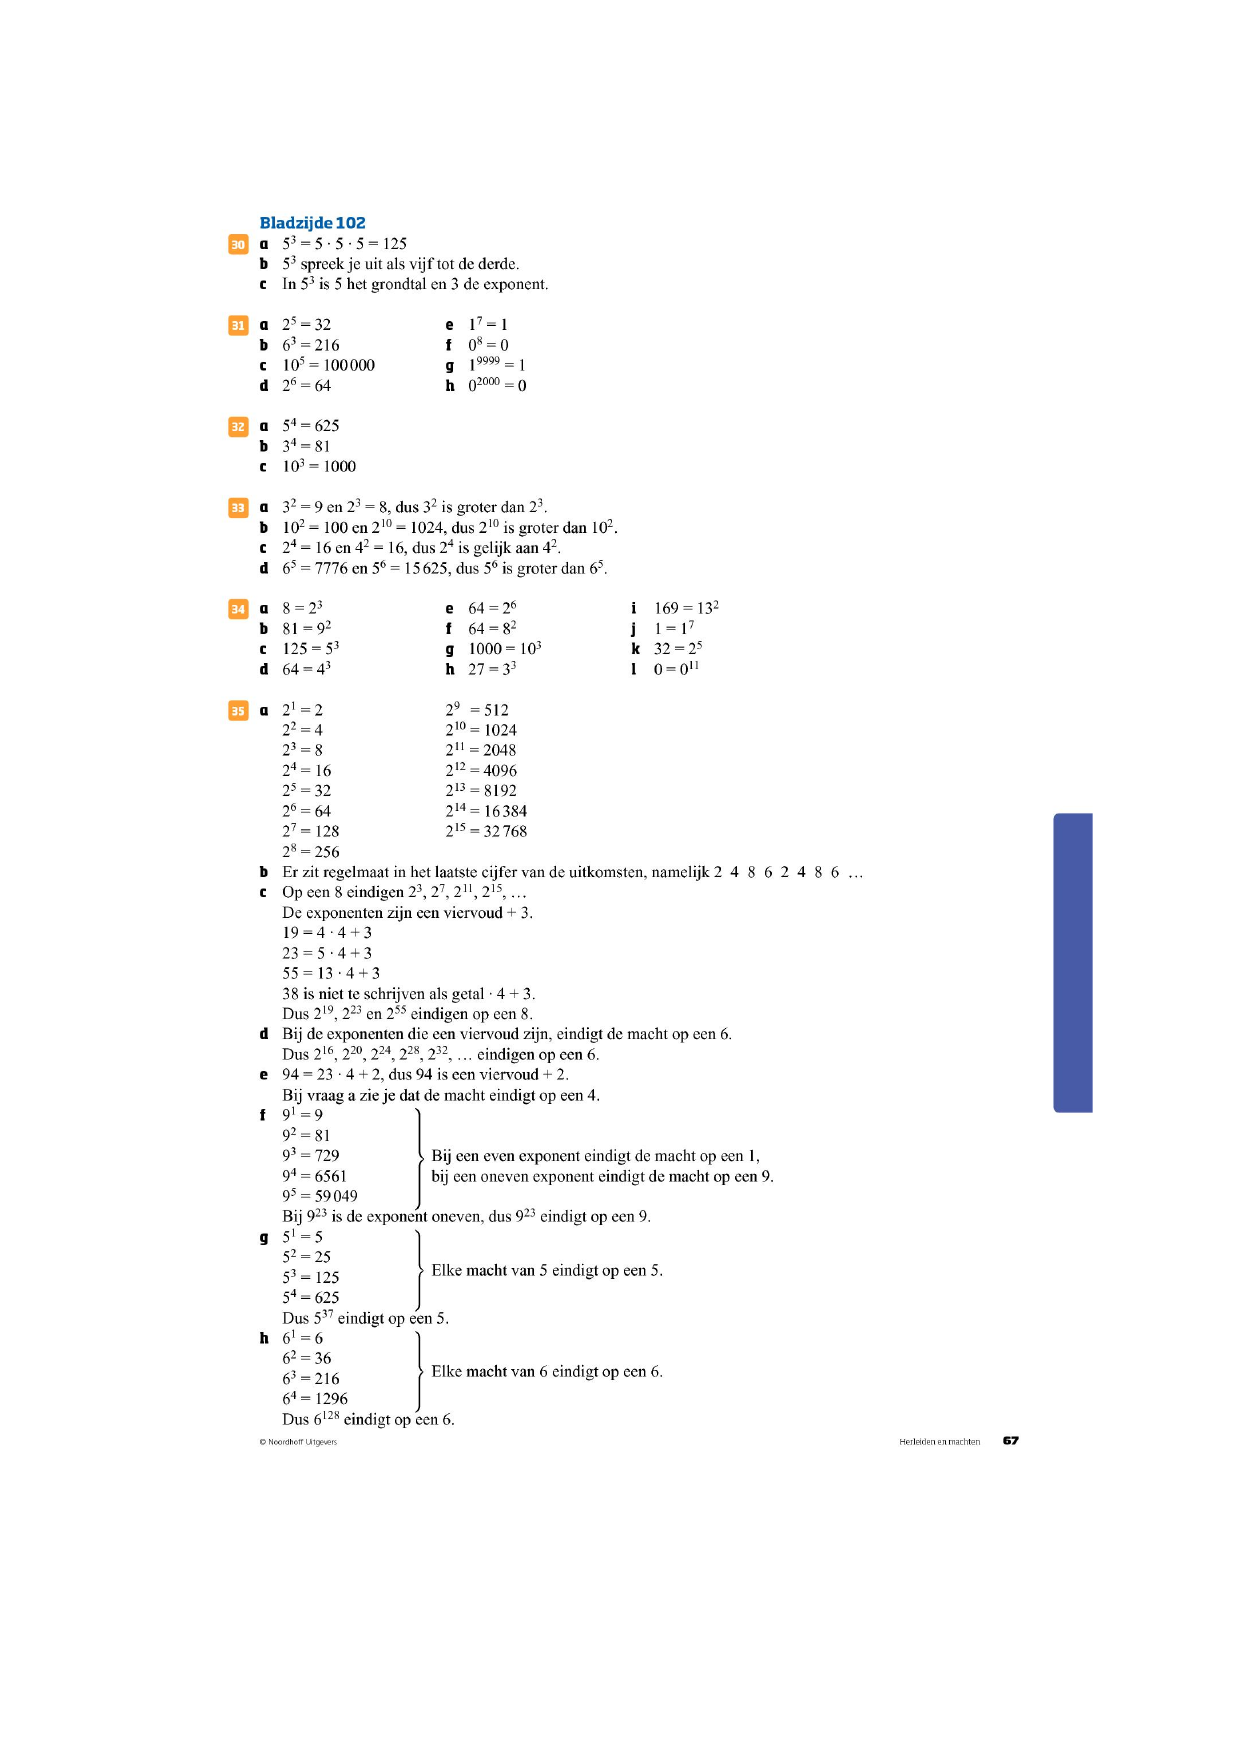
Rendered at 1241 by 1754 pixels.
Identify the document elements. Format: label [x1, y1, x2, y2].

picture [147, 147, 1093, 1485]
